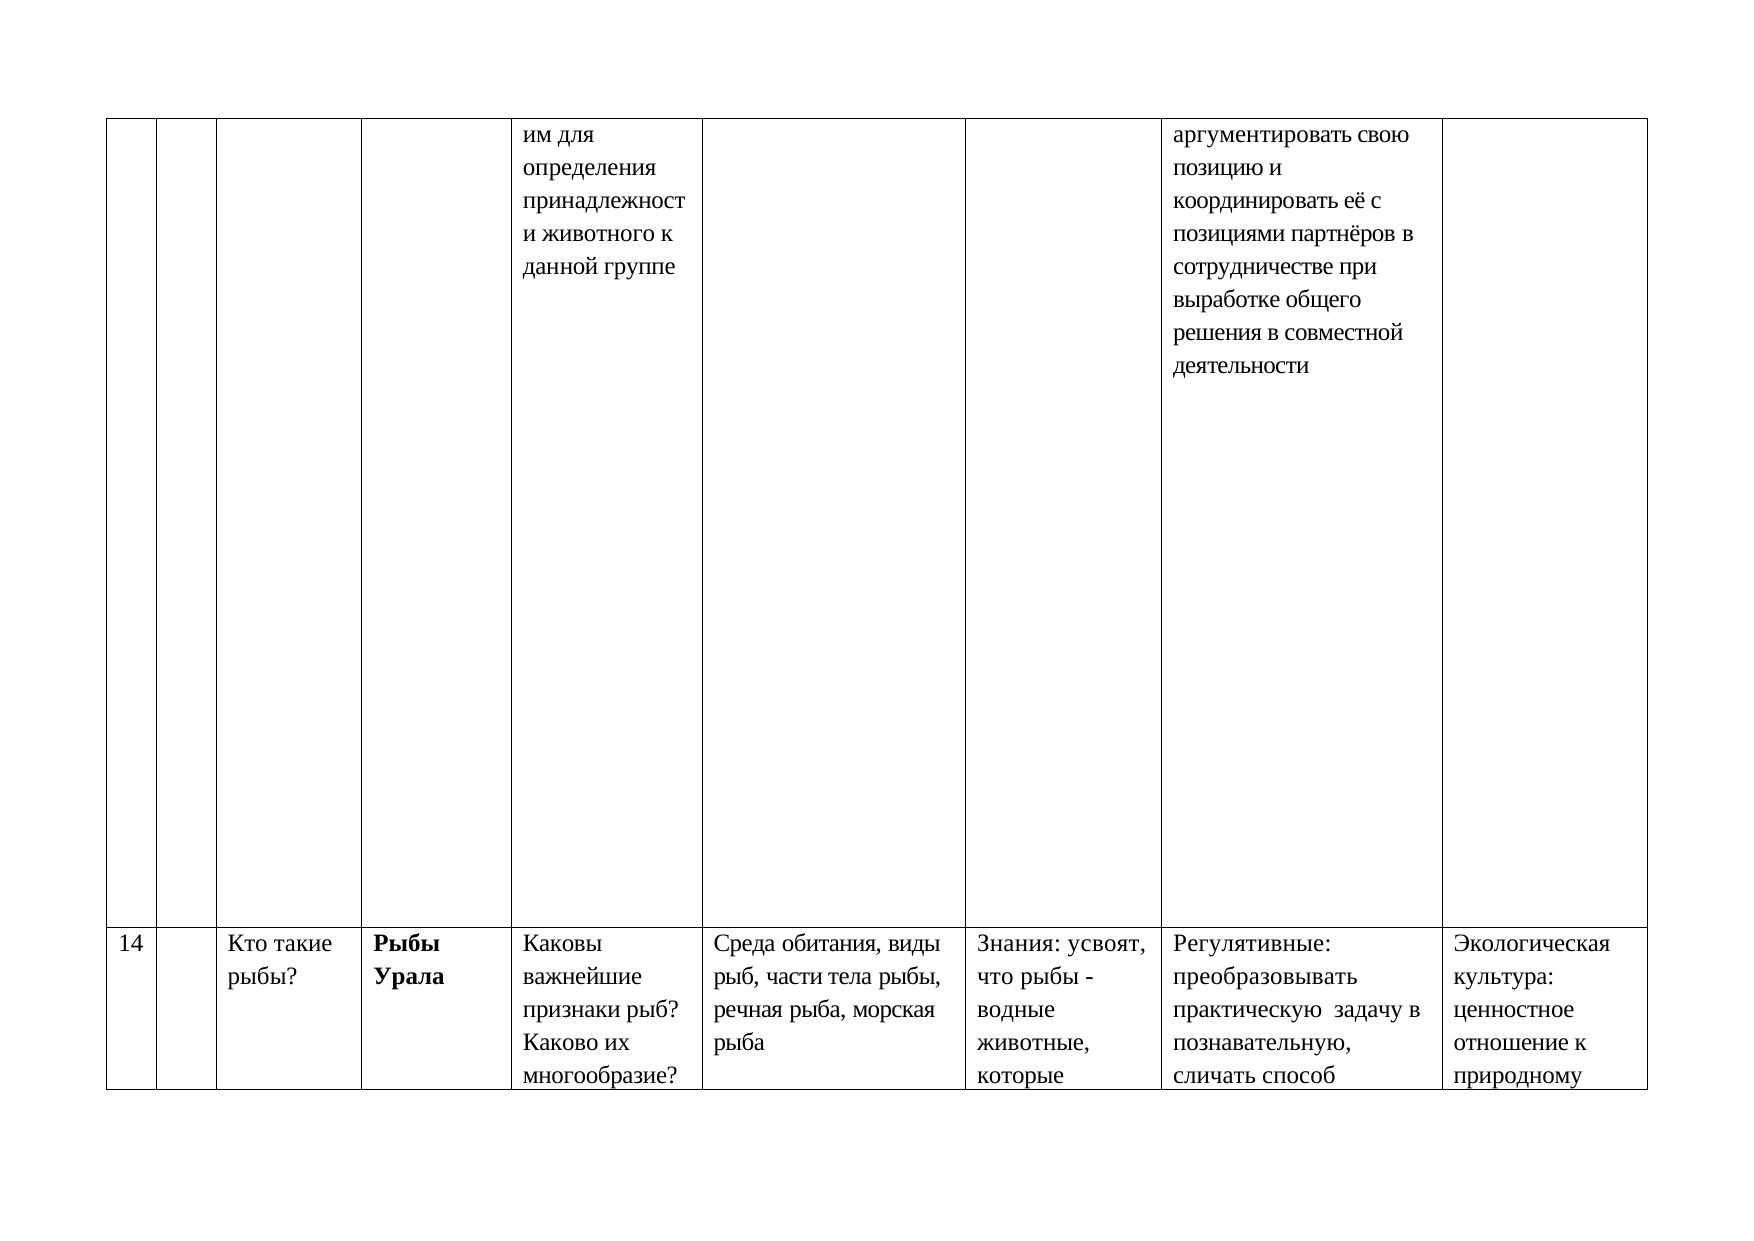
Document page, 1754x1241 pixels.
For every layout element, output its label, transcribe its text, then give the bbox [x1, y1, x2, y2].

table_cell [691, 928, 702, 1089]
table_cell Рыбы Урала [362, 928, 511, 1089]
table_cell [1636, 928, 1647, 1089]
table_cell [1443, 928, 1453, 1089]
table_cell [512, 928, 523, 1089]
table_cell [217, 119, 361, 927]
table_cell 13 [107, 119, 156, 927]
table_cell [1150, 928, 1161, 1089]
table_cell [703, 119, 965, 927]
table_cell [703, 928, 965, 1089]
table_cell [362, 119, 511, 927]
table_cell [966, 119, 1161, 927]
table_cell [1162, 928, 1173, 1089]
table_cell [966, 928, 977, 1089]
table_cell 14 [107, 928, 156, 1089]
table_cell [512, 119, 702, 927]
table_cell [1443, 119, 1647, 927]
table_cell [157, 119, 216, 927]
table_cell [1162, 119, 1442, 927]
table_cell [157, 928, 216, 1089]
table_cell Кто такие рыбы? [217, 928, 361, 1089]
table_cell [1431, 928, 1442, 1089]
